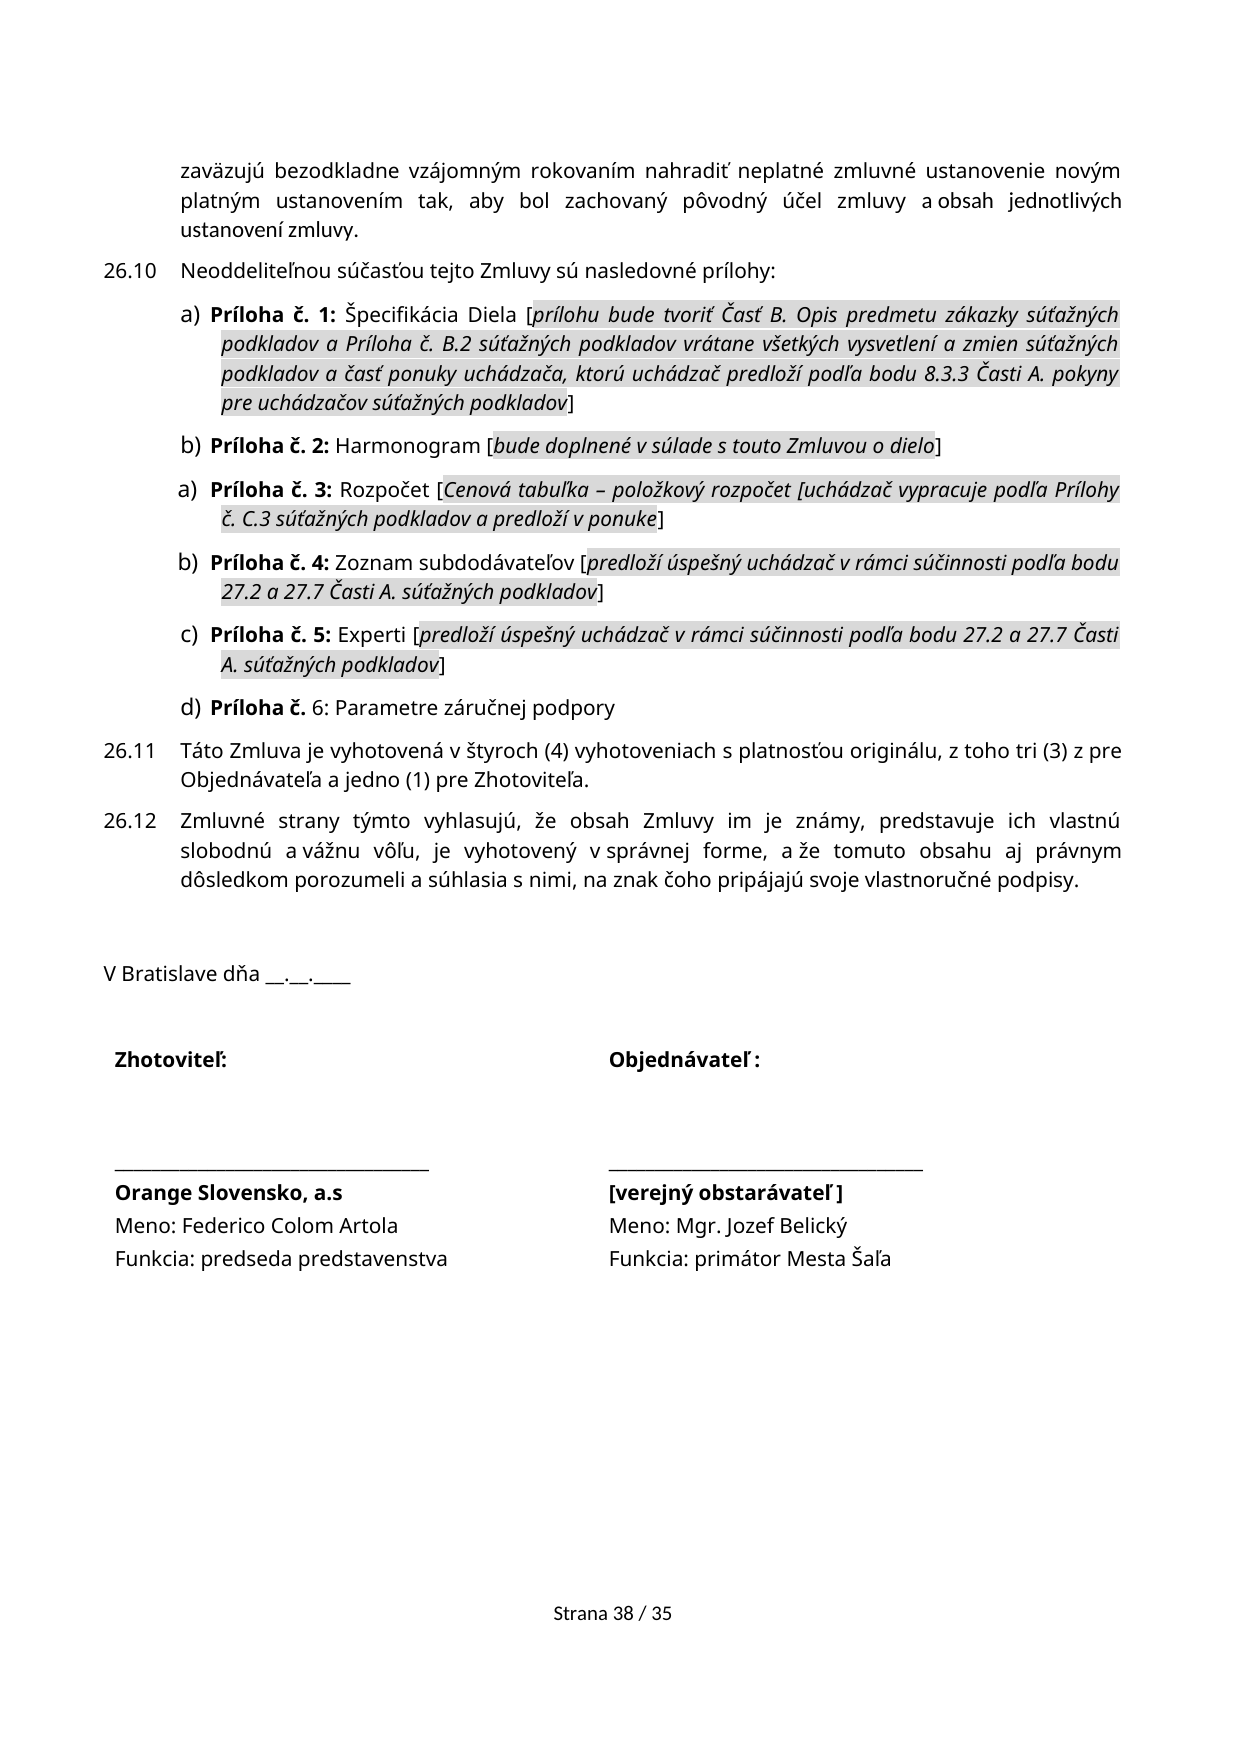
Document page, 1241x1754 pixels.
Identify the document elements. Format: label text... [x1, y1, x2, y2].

list Príloha č. 1: Špecifikácia Diela [prílohu bude tvoriť Časť B. Opis predmetu zákazky súťažných podkladov a Príloha č. B.2 súťažných podkladov vrátane všetkých vysvetlení a zmien súťažných podkladov a časť ponuky uchádzača, ktorú uchádzač predloží podľa bodu 8.3.3 Časti A. pokyny pre uchádzačov súťažných podkladov] [180, 298, 1122, 416]
text Táto Zmluva je vyhotovená v štyroch (4) vyhotoveniach s platnosťou originálu, z toho tri (3) z pre Objednávateľa a jedno (1) pre Zhotoviteľa. [103, 735, 1122, 793]
text V Bratislave dňa __.__.____ [103, 959, 1122, 988]
list Príloha č. 6: Parametre záručnej podpory [180, 691, 1122, 723]
table_cell __________________________________ [597, 1109, 1091, 1174]
table_header Zhotoviteľ: [103, 1041, 597, 1109]
text Neoddeliteľnou súčasťou tejto Zmluvy sú nasledovné prílohy: [103, 256, 1122, 285]
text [103, 156, 1122, 243]
table_header Objednávateľ : [597, 1041, 1091, 1109]
list Príloha č. 5: Experti [predloží úspešný uchádzač v rámci súčinnosti podľa bodu 27.2 a 27.7 Časti A. súťažných podkladov] [180, 618, 1122, 679]
table_cell [verejný obstarávateľ ] Meno: Mgr. Jozef Belický Funkcia: primátor Mesta Šaľa [597, 1174, 1091, 1272]
table_cell __________________________________ [103, 1109, 597, 1174]
table_cell Orange Slovensko, a.s Meno: Federico Colom Artola Funkcia: predseda predstavenstva [103, 1174, 597, 1272]
list Príloha č. 2: Harmonogram [bude doplnené v súlade s touto Zmluvou o dielo] [180, 429, 1122, 460]
list Príloha č. 4: Zoznam subdodávateľov [predloží úspešný uchádzač v rámci súčinnosti podľa bodu 27.2 a 27.7 Časti A. súťažných podkladov] [177, 546, 1122, 606]
text Zmluvné strany týmto vyhlasujú, že obsah Zmluvy im je známy, predstavuje ich vlastnú slobodnú a vážnu vôľu, je vyhotovený v správnej forme, a že tomuto obsahu aj právnym dôsledkom porozumeli a súhlasia s nimi, na znak čoho pripájajú svoje vlastnoručné podpisy. [103, 806, 1122, 893]
list Príloha č. 3: Rozpočet [Cenová tabuľka – položkový rozpočet [uchádzač vypracuje podľa Prílohy č. C.3 súťažných podkladov a predloží v ponuke] [177, 473, 1122, 533]
